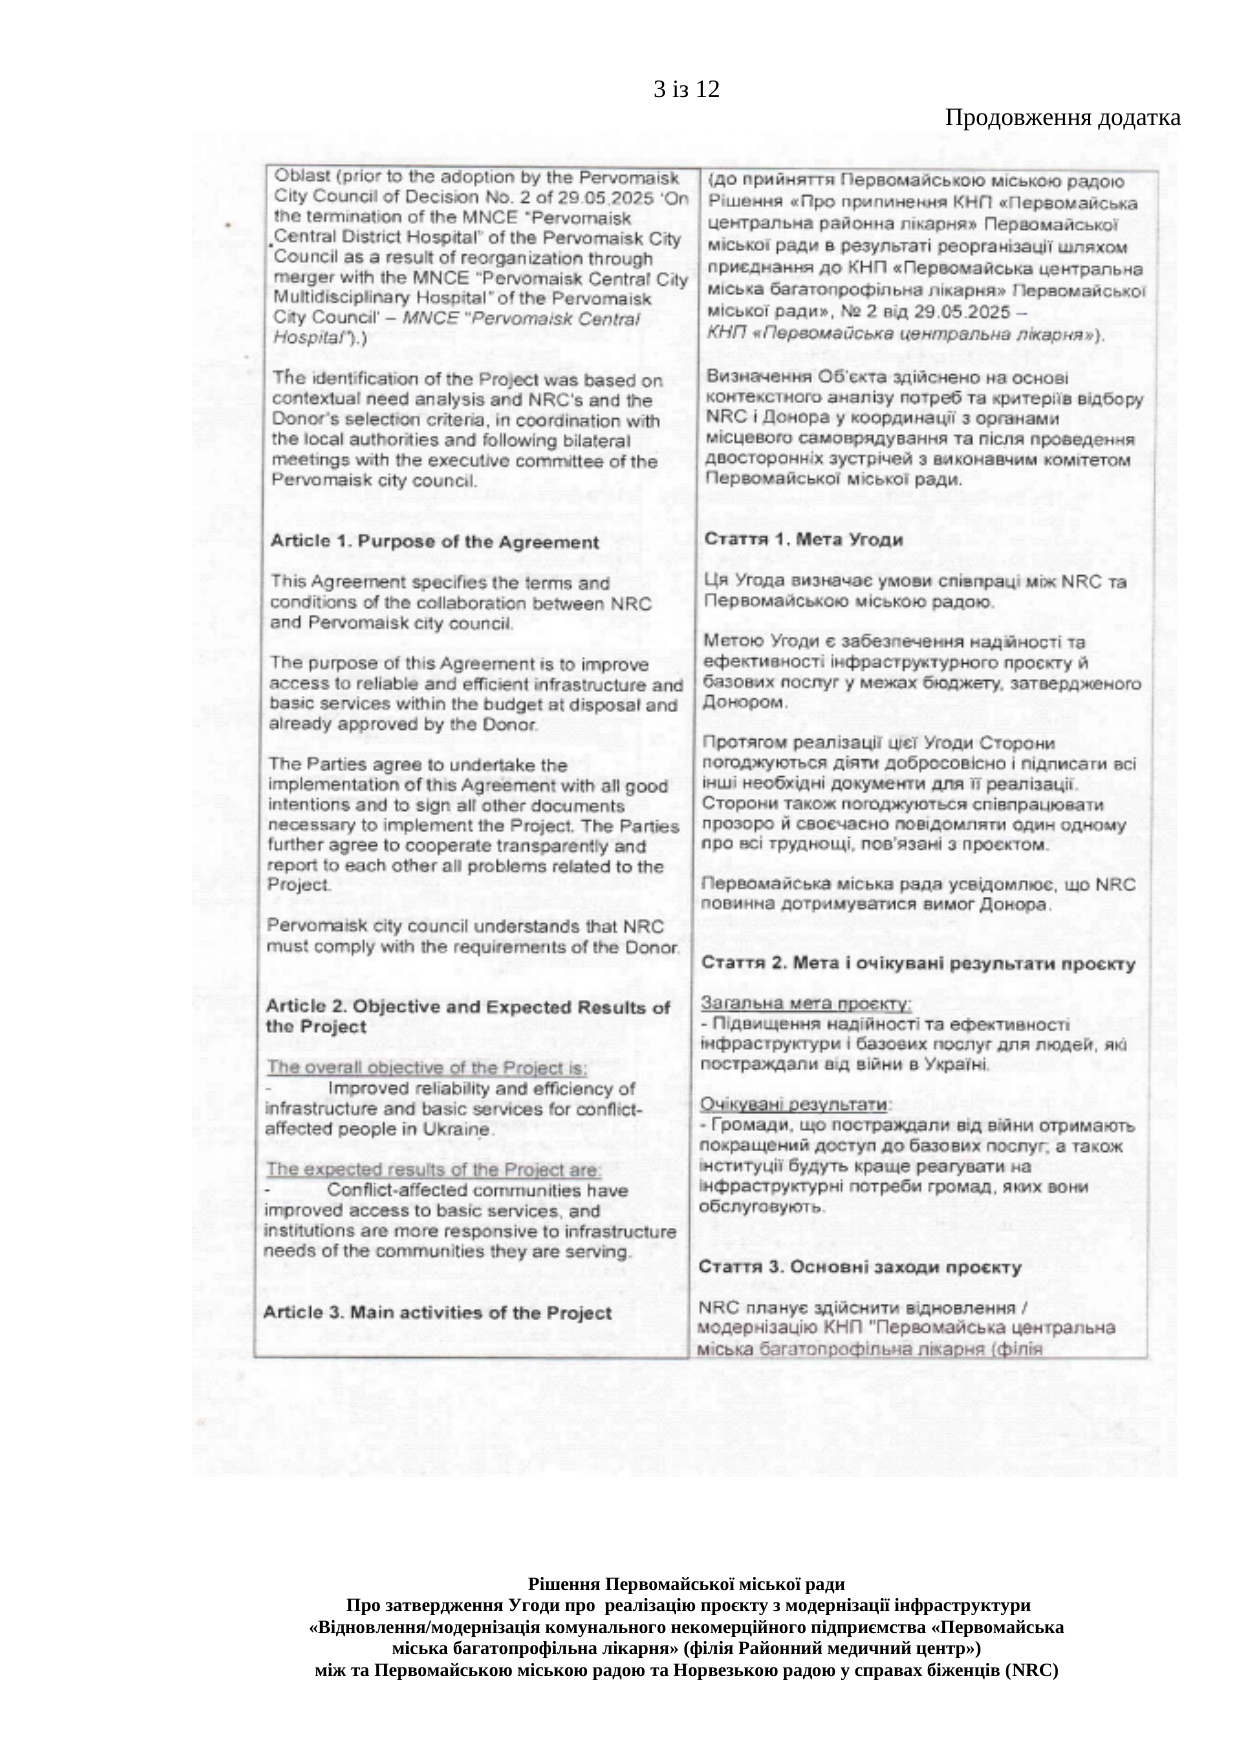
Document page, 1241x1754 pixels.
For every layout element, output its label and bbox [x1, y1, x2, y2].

picture [192, 131, 1178, 1477]
